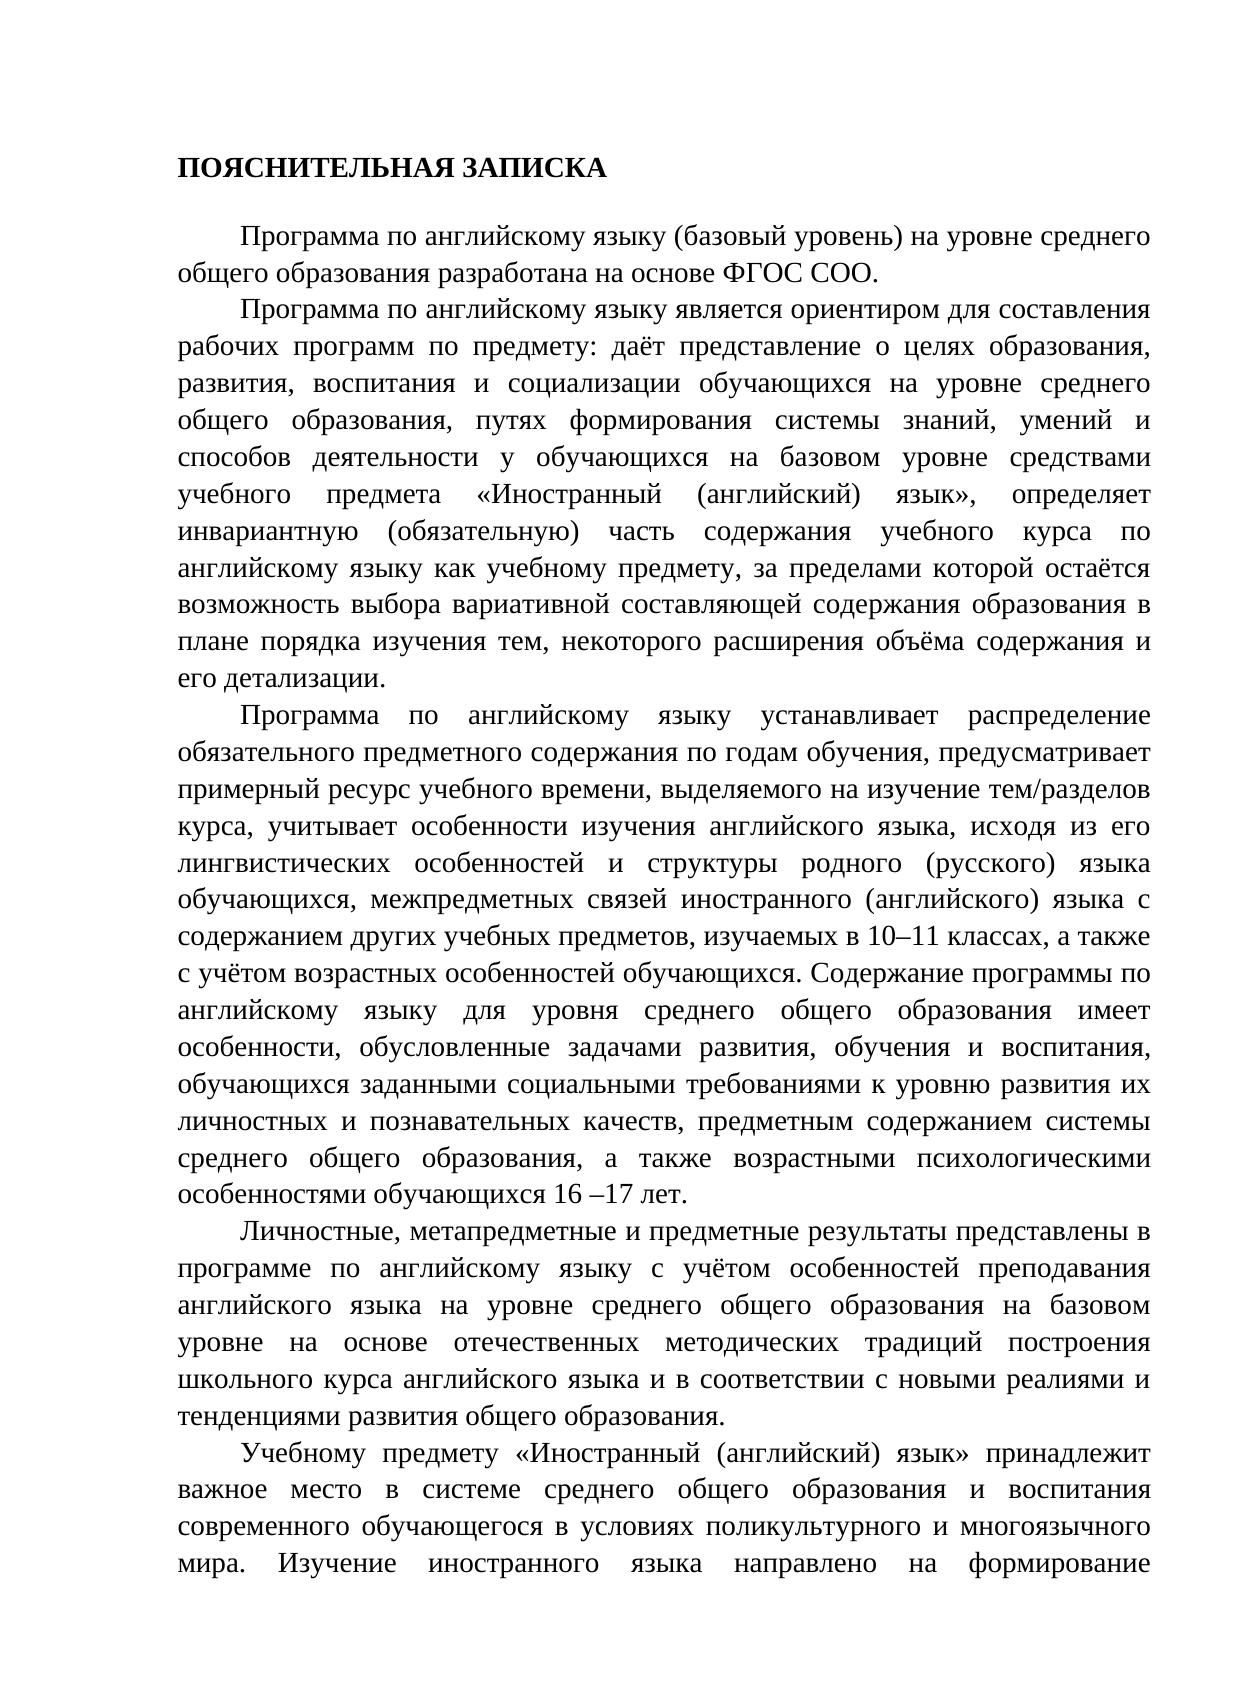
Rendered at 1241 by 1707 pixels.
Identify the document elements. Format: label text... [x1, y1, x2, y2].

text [177, 1435, 1152, 1579]
text Программа по английскому языку (базовый уровень) на уровне среднего общего образования разработана на основе ФГОС СОО. [177, 218, 1152, 288]
text Личностные, метапредметные и предметные результаты представлены в программе по английскому языку с учётом особенностей преподавания английского языка на уровне среднего общего образования на базовом уровне на основе отечественных методических традиций построения школьного курса английского языка и в соответствии с новыми реалиями и тенденциями развития общего образования. [177, 1213, 1152, 1431]
text Программа по английскому языку устанавливает распределение обязательного предметного содержания по годам обучения, предусматривает примерный ресурс учебного времени, выделяемого на изучение тем/разделов курса, учитывает особенности изучения английского языка, исходя из его лингвистических особенностей и структуры родного (русского) языка обучающихся, межпредметных связей иностранного (английского) языка с содержанием других учебных предметов, изучаемых в 10–11 классах, а также с учётом возрастных особенностей обучающихся. Содержание программы по английскому языку для уровня среднего общего образования имеет особенности, обусловленные задачами развития, обучения и воспитания, обучающихся заданными социальными требованиями к уровню развития их личностных и познавательных качеств, предметным содержанием системы среднего общего образования, а также возрастными психологическими особенностями обучающихся 16 –17 лет. [177, 697, 1152, 1210]
text ПОЯСНИТЕЛЬНАЯ ЗАПИСКА [177, 150, 1152, 184]
text Программа по английскому языку является ориентиром для составления рабочих программ по предмету: даёт представление о целях образования, развития, воспитания и социализации обучающихся на уровне среднего общего образования, путях формирования системы знаний, умений и способов деятельности у обучающихся на базовом уровне средствами учебного предмета «Иностранный (английский) язык», определяет инвариантную (обязательную) часть содержания учебного курса по английскому языку как учебному предмету, за пределами которой остаётся возможность выбора вариативной составляющей содержания образования в плане порядка изучения тем, некоторого расширения объёма содержания и его детализации. [177, 292, 1152, 694]
